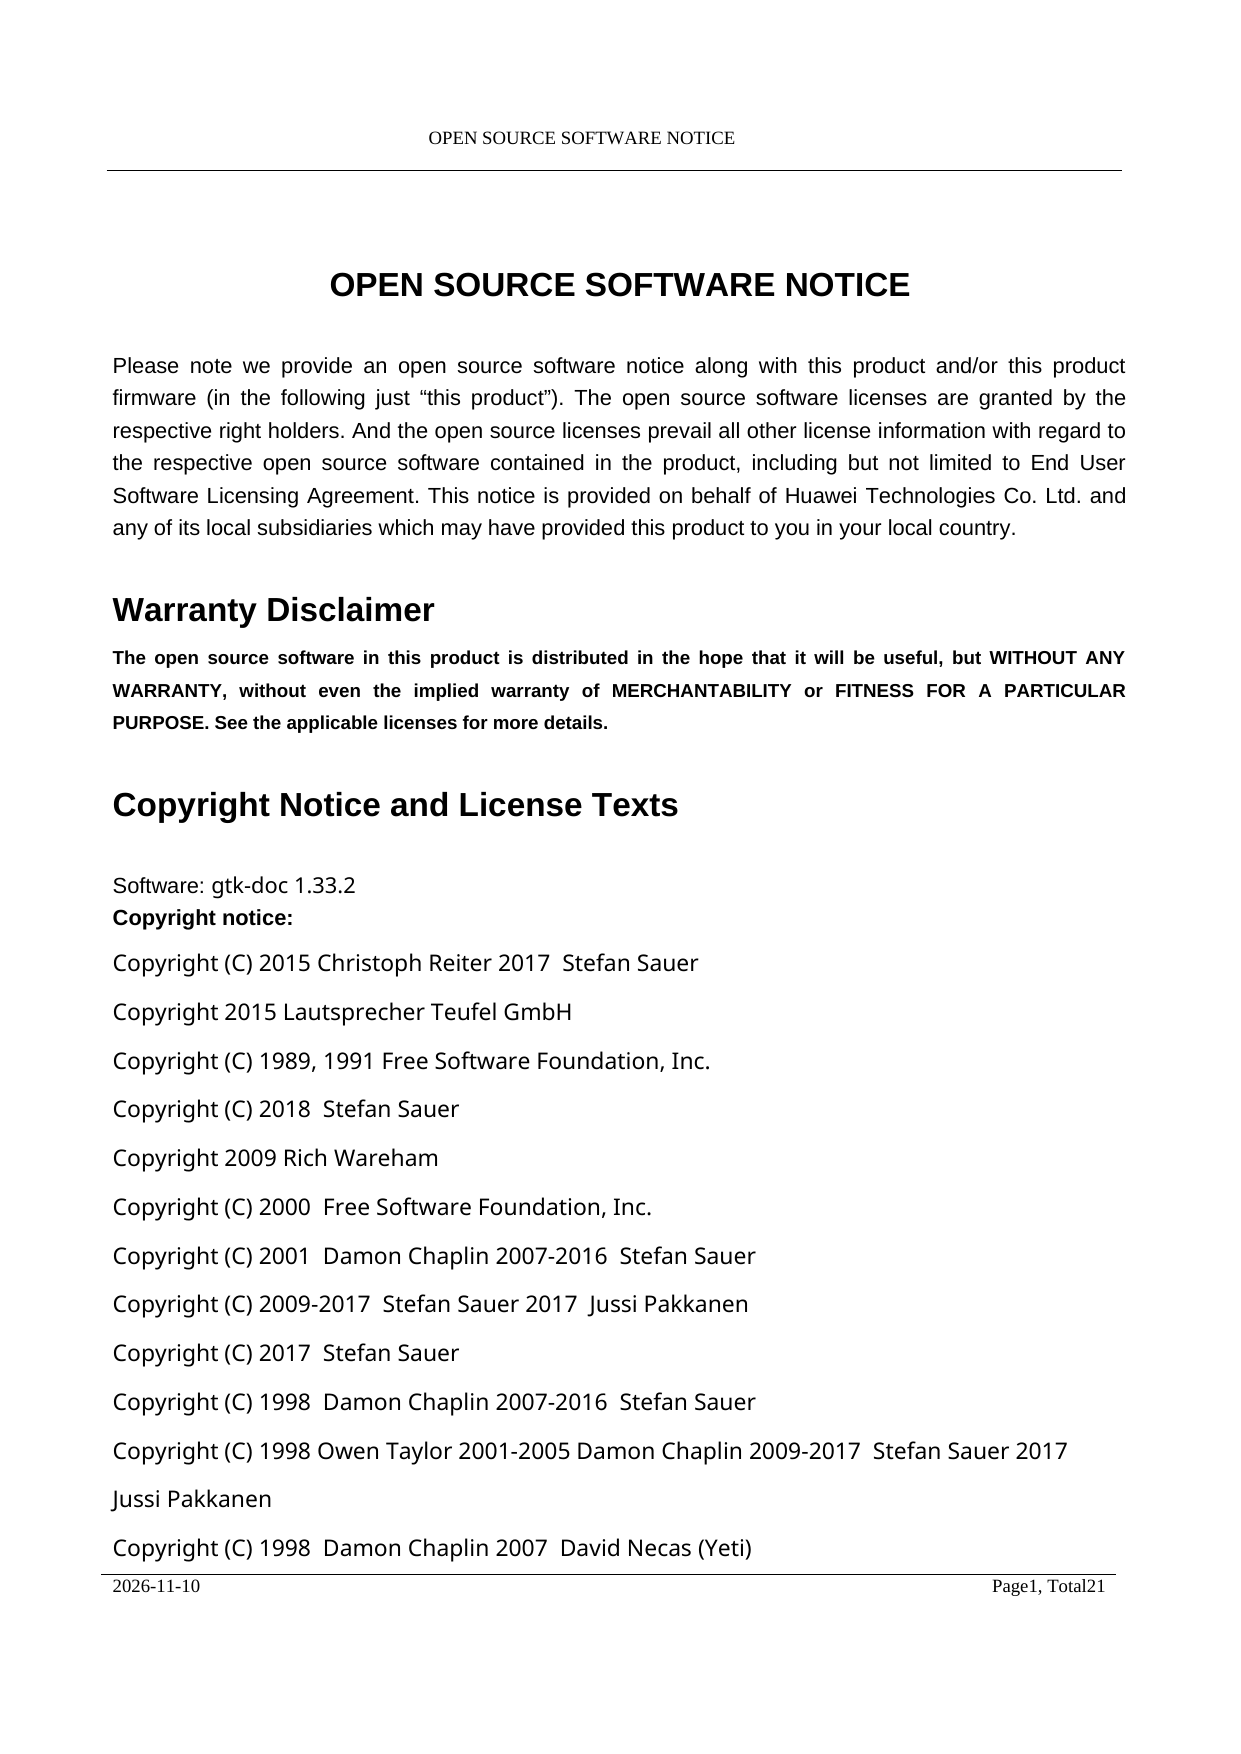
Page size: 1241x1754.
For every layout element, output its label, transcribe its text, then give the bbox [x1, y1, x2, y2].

text Copyright Notice and License Texts [112, 771, 1128, 836]
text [112, 947, 1128, 1564]
text OPEN SOURCE SOFTWARE NOTICE [112, 251, 1128, 316]
text Software: gtk-doc 1.33.2 [112, 869, 1128, 901]
text The open source software in this product is distributed in the hope that it will be useful, but WITHOUT ANY WARRANTY, without even the implied warranty of MERCHANTABILITY or FITNESS FOR A PARTICULAR PURPOSE. See the applicable licenses for more details. [112, 641, 1128, 739]
text Warranty Disclaimer [112, 576, 1128, 641]
text Copyright notice: [112, 901, 1128, 934]
text Please note we provide an open source software notice along with this product and/or this product firmware (in the following just “this product”). The open source software licenses are granted by the respective right holders. And the open source licenses prevail all other license information with regard to the respective open source software contained in the product, including but not limited to End User Software Licensing Agreement. This notice is provided on behalf of Huawei Technologies Co. Ltd. and any of its local subsidiaries which may have provided this product to you in your local country. [112, 349, 1128, 544]
